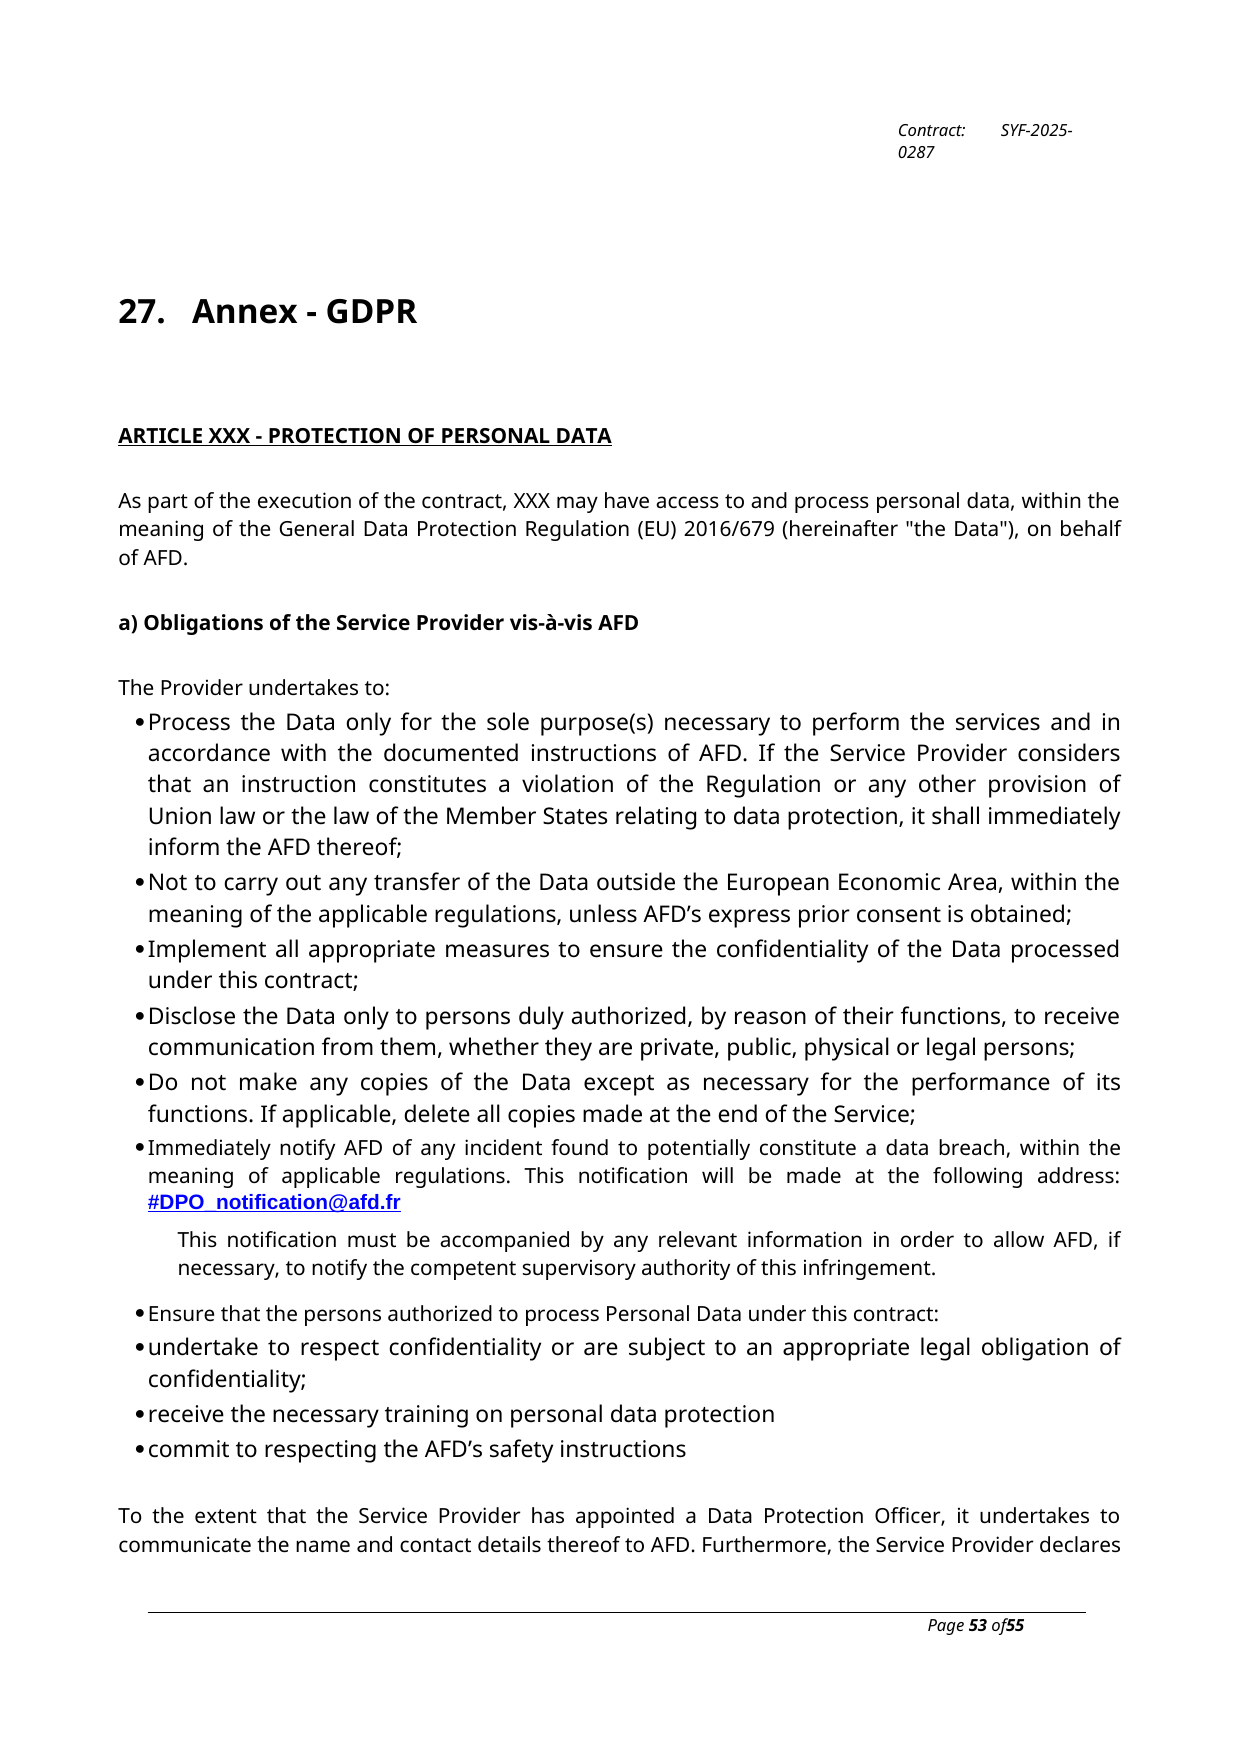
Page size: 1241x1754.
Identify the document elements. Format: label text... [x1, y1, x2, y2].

list Immediately notify AFD of any incident found to potentially constitute a data breach, within the meaning of applicable regulations. This notification will be made at the following address: #DPO_notification@afd.fr [136, 1133, 1122, 1214]
list commit to respecting the AFD’s safety instructions [136, 1433, 1122, 1464]
list Do not make any copies of the Data except as necessary for the performance of its functions. If applicable, delete all copies made at the end of the Service; [136, 1066, 1122, 1129]
text The Provider undertakes to: [118, 673, 1122, 702]
list receive the necessary training on personal data protection [136, 1398, 1122, 1429]
list Not to carry out any transfer of the Data outside the European Economic Area, within the meaning of the applicable regulations, unless AFD’s express prior consent is obtained; [136, 866, 1122, 929]
list undertake to respect confidentiality or are subject to an appropriate legal obligation of confidentiality; [136, 1331, 1122, 1394]
text a) Obligations of the Service Provider vis-à-vis AFD [118, 608, 1122, 636]
list Process the Data only for the sole purpose(s) necessary to perform the services and in accordance with the documented instructions of AFD. If the Service Provider considers that an instruction constitutes a violation of the Regulation or any other provision of Union law or the law of the Member States relating to data protection, it shall immediately inform the AFD thereof; [136, 706, 1122, 862]
list Implement all appropriate measures to ensure the confidentiality of the Data processed under this contract; [136, 933, 1122, 995]
text Annex - GDPR [118, 288, 1122, 333]
text As part of the execution of the contract, XXX may have access to and process personal data, within the meaning of the General Data Protection Regulation (EU) 2016/679 (hereinafter "the Data"), on behalf of AFD. [118, 486, 1122, 571]
list Ensure that the persons authorized to process Personal Data under this contract: [136, 1299, 1122, 1327]
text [118, 1501, 1122, 1558]
list Disclose the Data only to persons duly authorized, by reason of their functions, to receive communication from them, whether they are private, public, physical or legal persons; [136, 999, 1122, 1062]
text ARTICLE XXX - PROTECTION OF PERSONAL DATA [118, 421, 1122, 449]
text This notification must be accompanied by any relevant information in order to allow AFD, if necessary, to notify the competent supervisory authority of this infringement. [177, 1225, 1122, 1282]
